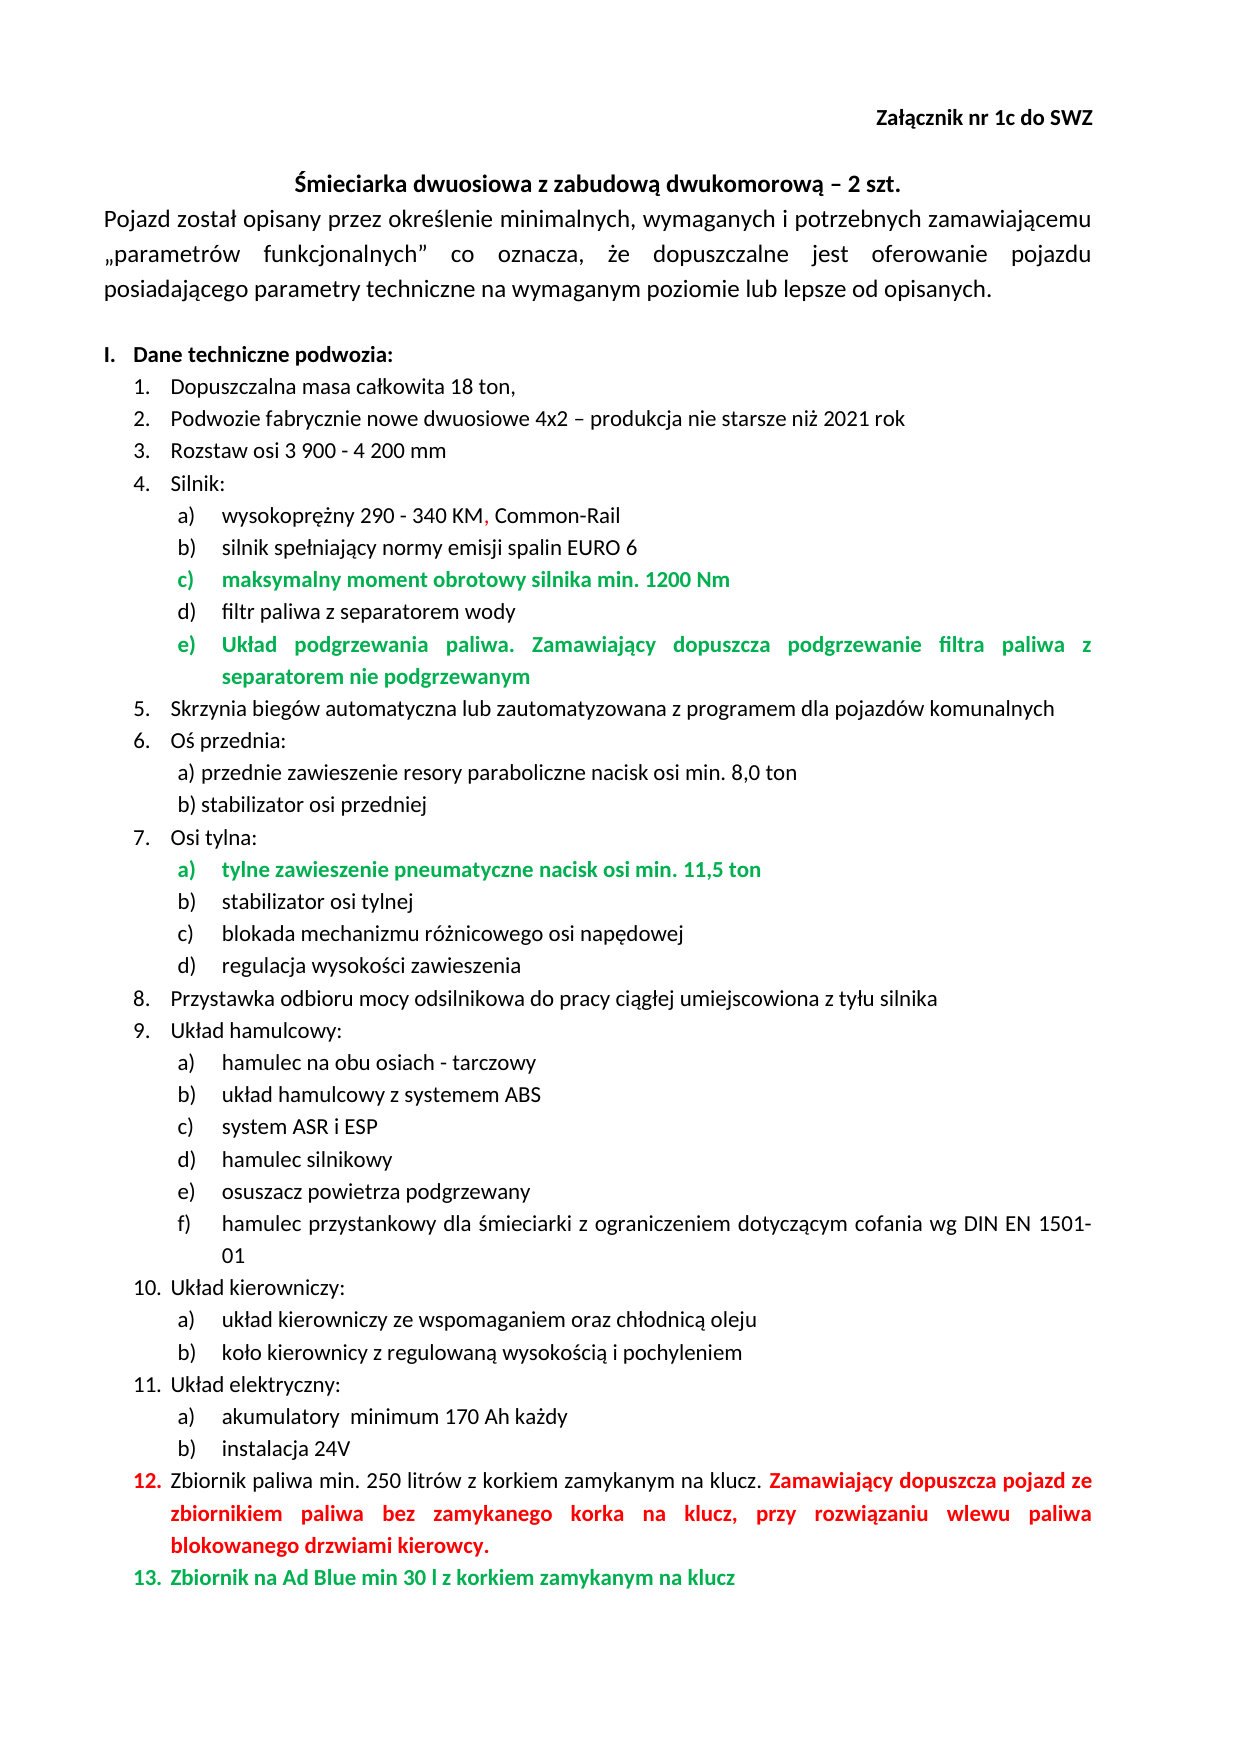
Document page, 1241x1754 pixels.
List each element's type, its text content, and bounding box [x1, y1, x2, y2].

list Osi tylna: [133, 823, 1093, 851]
list Układ elektryczny: [133, 1370, 1093, 1398]
text Pojazd został opisany przez określenie minimalnych, wymaganych i potrzebnych zamawiającemu „parametrów funkcjonalnych” co oznacza, że dopuszczalne jest oferowanie pojazdu posiadającego parametry techniczne na wymaganym poziomie lub lepsze od opisanych. [103, 203, 1093, 303]
list hamulec na obu osiach - tarczowy [177, 1048, 1093, 1076]
list blokada mechanizmu różnicowego osi napędowej [177, 919, 1093, 947]
list tylne zawieszenie pneumatyczne nacisk osi min. 11,5 ton [177, 855, 1093, 883]
list Podwozie fabrycznie nowe dwuosiowe 4x2 – produkcja nie starsze niż 2021 rok [133, 404, 1093, 432]
list Skrzynia biegów automatyczna lub zautomatyzowana z programem dla pojazdów komunalnych [133, 694, 1093, 722]
list Rozstaw osi 3 900 - 4 200 mm [133, 437, 1093, 464]
list system ASR i ESP [177, 1112, 1093, 1141]
list silnik spełniający normy emisji spalin EURO 6 [177, 533, 1093, 561]
list układ hamulcowy z systemem ABS [177, 1080, 1093, 1108]
list układ kierowniczy ze wspomaganiem oraz chłodnicą oleju [177, 1306, 1093, 1334]
list akumulatory minimum 170 Ah każdy [177, 1402, 1093, 1430]
list regulacja wysokości zawieszenia [177, 952, 1093, 979]
list Silnik: [133, 469, 1093, 497]
list Zbiornik paliwa min. 250 litrów z korkiem zamykanym na klucz. Zamawiający dopuszcza pojazd ze zbiornikiem paliwa bez zamykanego korka na klucz, przy rozwiązaniu wlewu paliwa blokowanego drzwiami kierowcy. [133, 1467, 1093, 1559]
list stabilizator osi przedniej [177, 791, 1093, 819]
list stabilizator osi tylnej [177, 887, 1093, 915]
list instalacja 24V [177, 1434, 1093, 1462]
list Zbiornik na Ad Blue min 30 l z korkiem zamykanym na klucz [133, 1563, 1093, 1591]
list Dopuszczalna masa całkowita 18 ton, [133, 372, 1093, 400]
list maksymalny moment obrotowy silnika min. 1200 Nm [177, 565, 1093, 593]
list Dane techniczne podwozia: [103, 340, 1093, 368]
list hamulec silnikowy [177, 1145, 1093, 1173]
list Przystawka odbioru mocy odsilnikowa do pracy ciągłej umiejscowiona z tyłu silnika [133, 984, 1093, 1012]
list hamulec przystankowy dla śmieciarki z ograniczeniem dotyczącym cofania wg DIN EN 1501-01 [177, 1209, 1093, 1269]
list Oś przednia: [133, 726, 1093, 754]
list przednie zawieszenie resory paraboliczne nacisk osi min. 8,0 ton [177, 758, 1093, 786]
list osuszacz powietrza podgrzewany [177, 1177, 1093, 1205]
list Układ hamulcowy: [133, 1016, 1093, 1044]
list filtr paliwa z separatorem wody [177, 597, 1093, 626]
list koło kierownicy z regulowaną wysokością i pochyleniem [177, 1338, 1093, 1366]
text Załącznik nr 1c do SWZ [103, 103, 1093, 131]
list Układ kierowniczy: [133, 1273, 1093, 1301]
text Śmieciarka dwuosiowa z zabudową dwukomorową – 2 szt. [103, 168, 1093, 198]
list Układ podgrzewania paliwa. Zamawiający dopuszcza podgrzewanie filtra paliwa z separatorem nie podgrzewanym [177, 630, 1093, 690]
list wysokoprężny 290 - 340 KM, Common-Rail [177, 501, 1093, 529]
